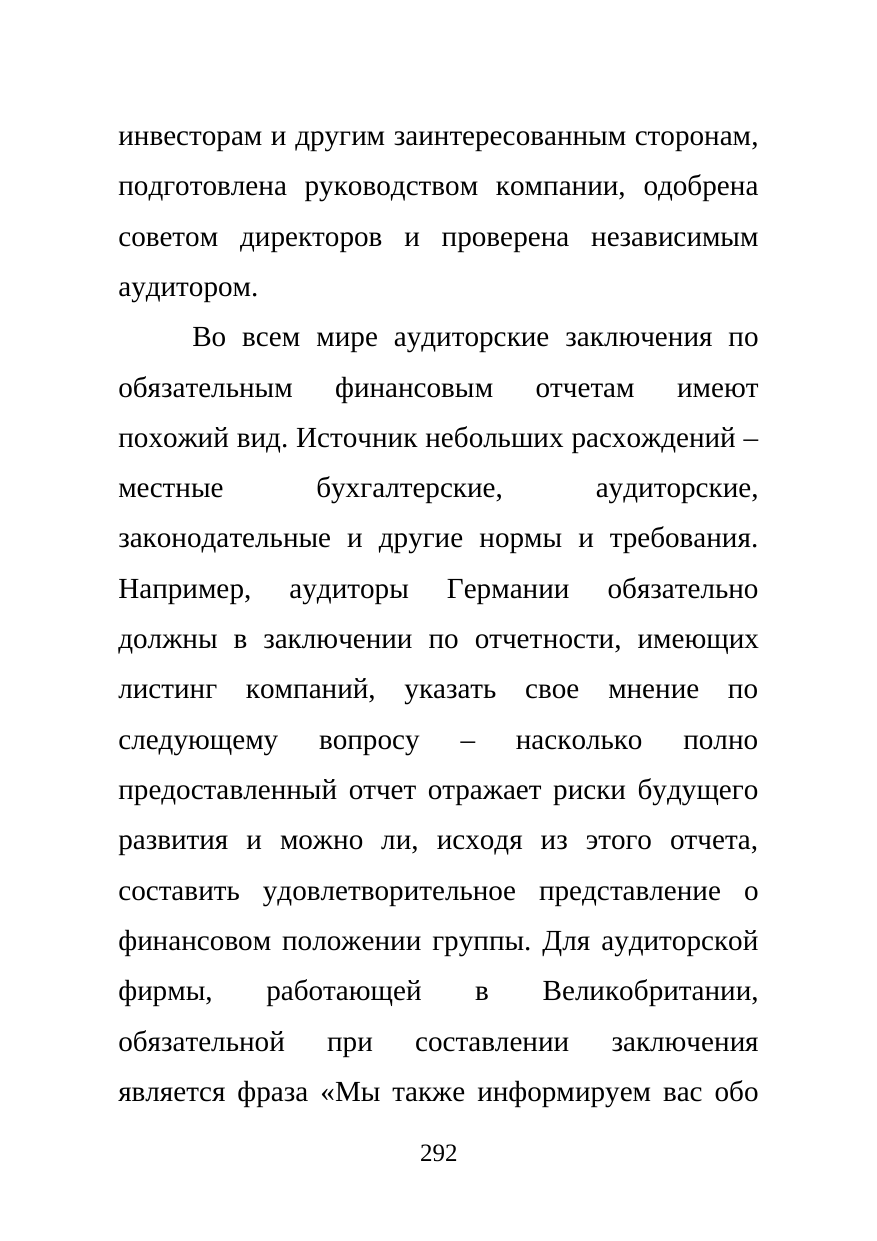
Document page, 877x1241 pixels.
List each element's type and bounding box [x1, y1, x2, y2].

text [118, 319, 759, 1108]
text [118, 118, 759, 303]
